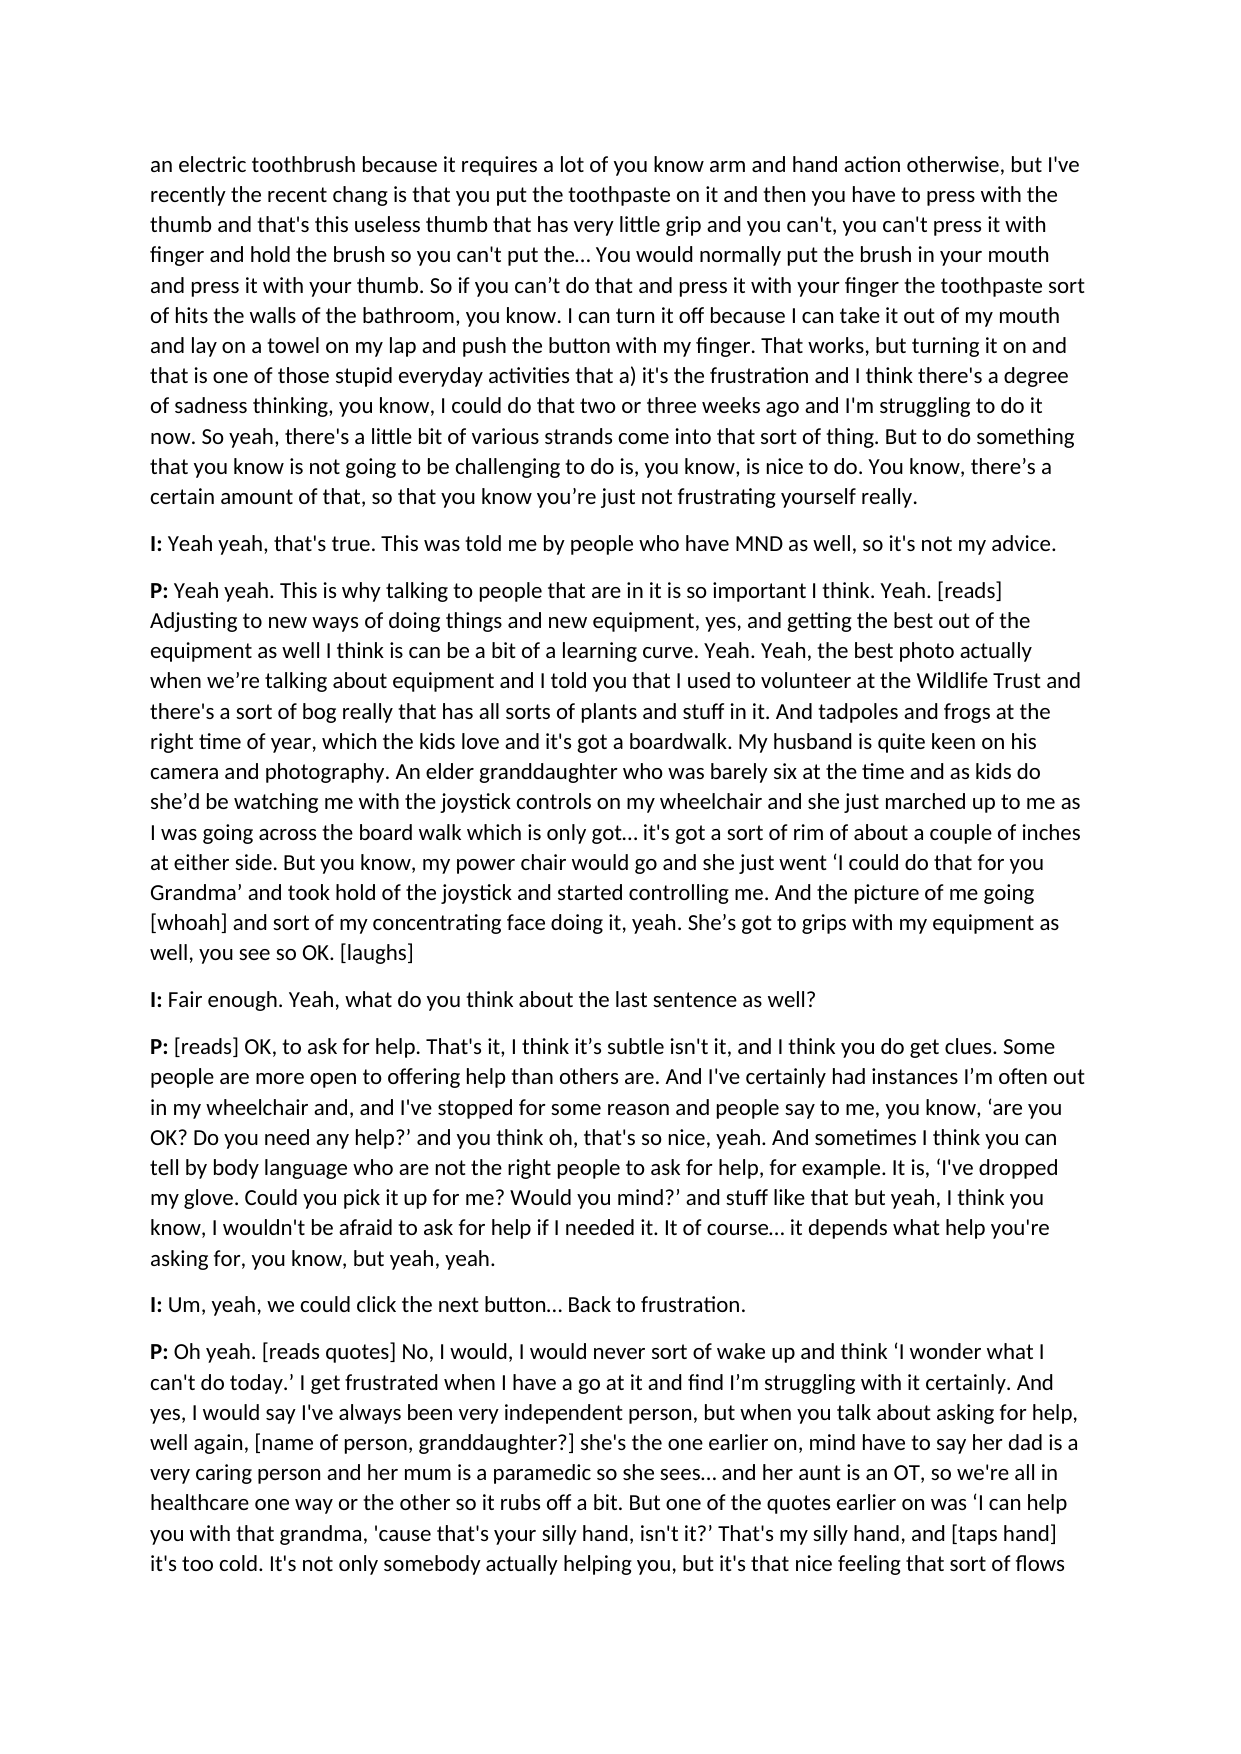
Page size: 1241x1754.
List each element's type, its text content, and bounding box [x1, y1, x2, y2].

text P: Yeah yeah. This is why talking to people that are in it is so important I think. Yeah. [reads] Adjusting to new ways of doing things and new equipment, yes, and getting the best out of the equipment as well I think is can be a bit of a learning curve. Yeah. Yeah, the best photo actually when we’re talking about equipment and I told you that I used to volunteer at the Wildlife Trust and there's a sort of bog really that has all sorts of plants and stuff in it. And tadpoles and frogs at the right time of year, which the kids love and it's got a boardwalk. My husband is quite keen on his camera and photography. An elder granddaughter who was barely six at the time and as kids do she’d be watching me with the joystick controls on my wheelchair and she just marched up to me as I was going across the board walk which is only got… it's got a sort of rim of about a couple of inches at either side. But you know, my power chair would go and she just went ‘I could do that for you Grandma’ and took hold of the joystick and started controlling me. And the picture of me going [whoah] and sort of my concentrating face doing it, yeah. She’s got to grips with my equipment as well, you see so OK. [laughs] [150, 576, 1090, 967]
text P: [reads] OK, to ask for help. That's it, I think it’s subtle isn't it, and I think you do get clues. Some people are more open to offering help than others are. And I've certainly had instances I’m often out in my wheelchair and, and I've stopped for some reason and people say to me, you know, ‘are you OK? Do you need any help?’ and you think oh, that's so nice, yeah. And sometimes I think you can tell by body language who are not the right people to ask for help, for example. It is, ‘I've dropped my glove. Could you pick it up for me? Would you mind?’ and stuff like that but yeah, I think you know, I wouldn't be afraid to ask for help if I needed it. It of course… it depends what help you're asking for, you know, but yeah, yeah. [150, 1032, 1090, 1272]
text I: Fair enough. Yeah, what do you think about the last sentence as well? [150, 985, 1090, 1013]
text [150, 150, 1090, 510]
text I: Yeah yeah, that's true. This was told me by people who have MND as well, so it's not my advice. [150, 529, 1090, 557]
text P: Oh yeah. [reads quotes] No, I would, I would never sort of wake up and think ‘I wonder what I can't do today.’ I get frustrated when I have a go at it and find I’m struggling with it certainly. And yes, I would say I've always been very independent person, but when you talk about asking for help, well again, [name of person, granddaughter?] she's the one earlier on, mind have to say her dad is a very caring person and her mum is a paramedic so she sees… and her aunt is an OT, so we're all in healthcare one way or the other so it rubs off a bit. But one of the quotes earlier on was ‘I can help you with that grandma, 'cause that's your silly hand, isn't it?’ That's my silly hand, and [taps hand] it's too cold. It's not only somebody actually helping you, but it's that nice feeling that sort of flows [150, 1337, 1090, 1577]
text I: Um, yeah, we could click the next button… Back to frustration. [150, 1291, 1090, 1319]
